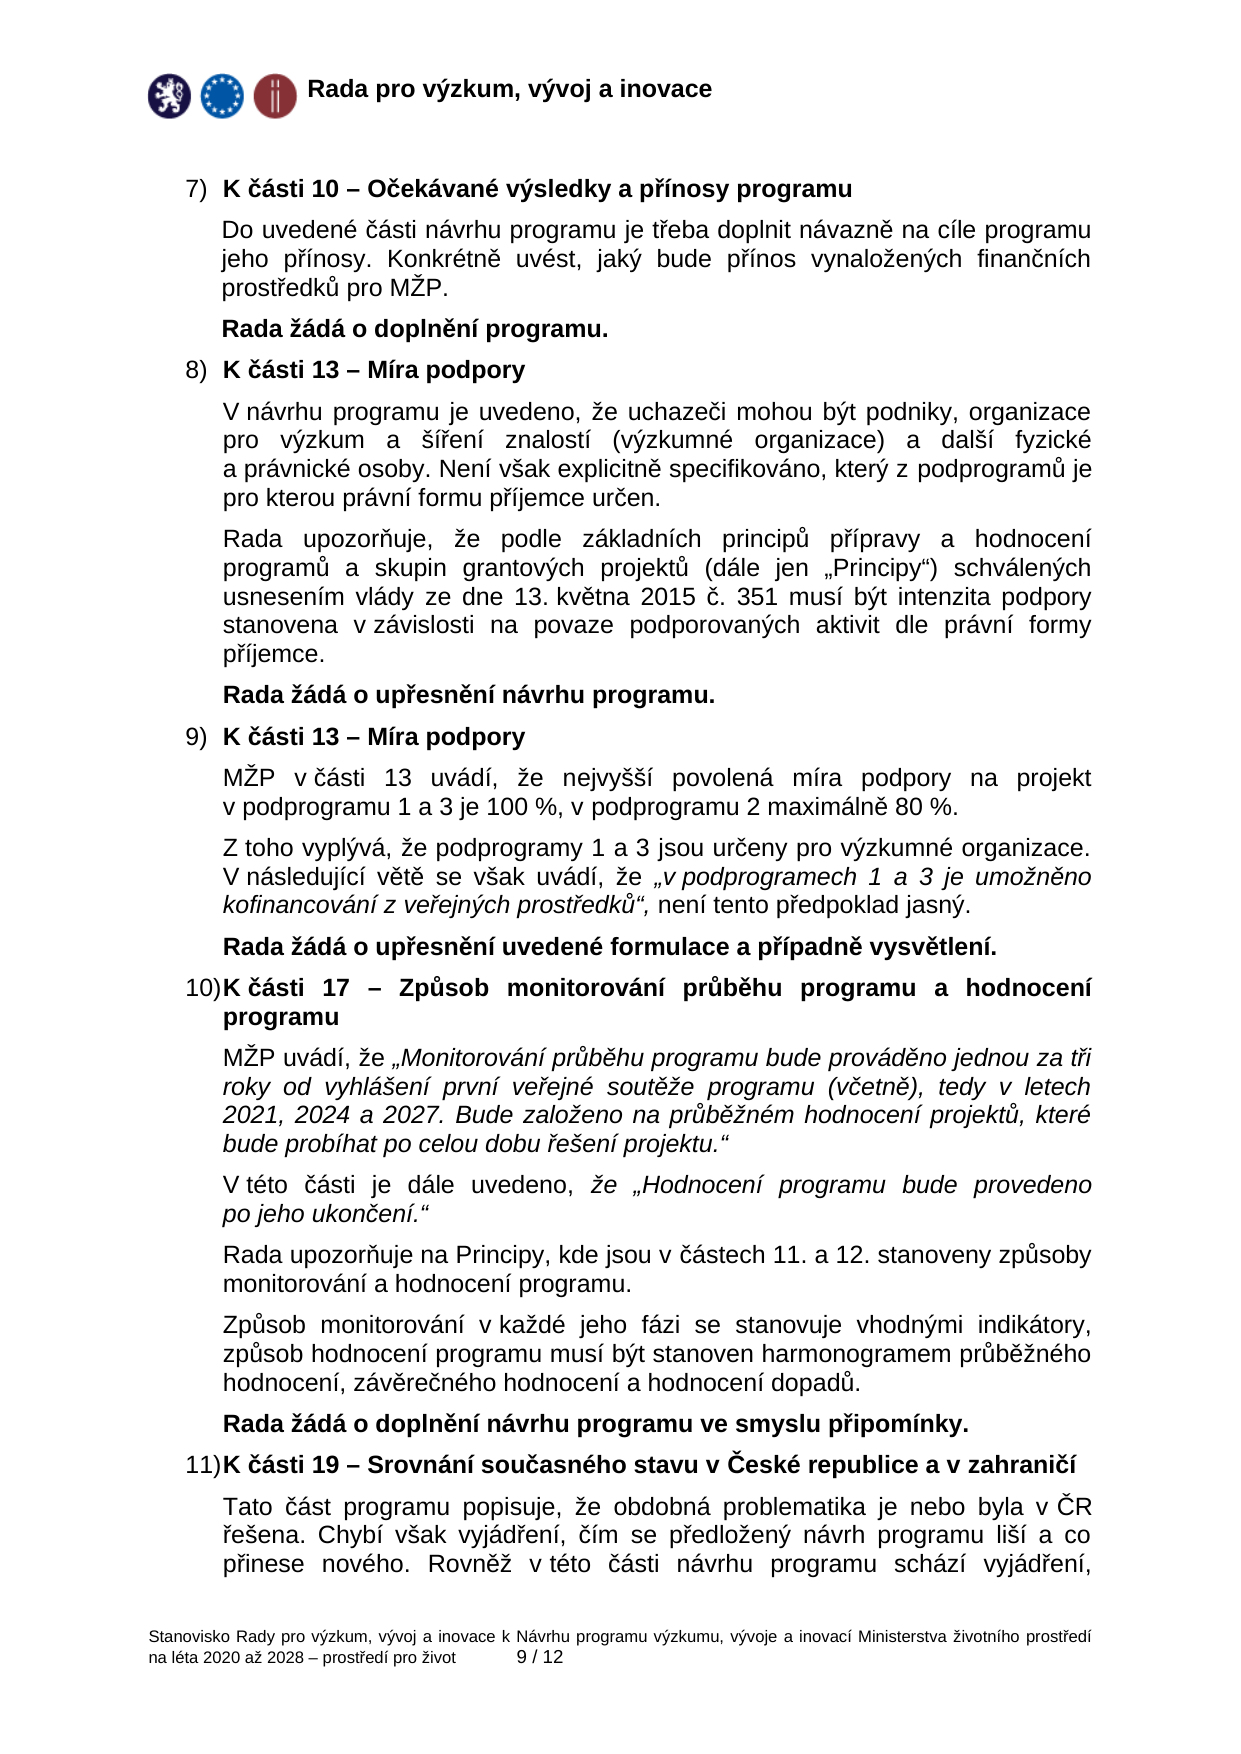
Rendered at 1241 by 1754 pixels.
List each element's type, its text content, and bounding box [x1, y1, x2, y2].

list V návrhu programu je uvedeno, že uchazeči mohou být podniky, organizace pro výzkum a šíření znalostí (výzkumné organizace) a další fyzické a právnické osoby. Není však explicitně specifikováno, který z podprogramů je pro kterou právní formu příjemce určen. [223, 396, 1093, 511]
list K části 17 – Způsob monitorování průběhu programu a hodnocení programu [185, 973, 1093, 1030]
list K části 10 – Očekávané výsledky a přínosy programu [185, 174, 1093, 203]
text Rada žádá o doplnění programu. [148, 314, 1093, 343]
list Rada upozorňuje na Principy, kde jsou v částech 11. a 12. stanoveny způsoby monitorování a hodnocení programu. [223, 1240, 1093, 1298]
list K části 19 – Srovnání současného stavu v České republice a v zahraničí [185, 1450, 1093, 1479]
list Z toho vyplývá, že podprogramy 1 a 3 jsou určeny pro výzkumné organizace. V následující větě se však uvádí, že „v podprogramech 1 a 3 je umožněno kofinancování z veřejných prostředků“, není tento předpoklad jasný. [223, 833, 1093, 919]
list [223, 1491, 1093, 1578]
picture [147, 73, 298, 120]
text Do uvedené části návrhu programu je třeba doplnit návazně na cíle programu jeho přínosy. Konkrétně uvést, jaký bude přínos vynaložených finančních prostředků pro MŽP. [221, 215, 1093, 301]
list Rada žádá o upřesnění návrhu programu. [223, 680, 1093, 709]
list K části 13 – Míra podpory [185, 355, 1093, 384]
list V této části je dále uvedeno, že „Hodnocení programu bude provedeno po jeho ukončení.“ [223, 1170, 1093, 1228]
list Rada žádá o upřesnění uvedené formulace a případně vysvětlení. [223, 931, 1093, 960]
list Způsob monitorování v každé jeho fázi se stanovuje vhodnými indikátory, způsob hodnocení programu musí být stanoven harmonogramem průběžného hodnocení, závěrečného hodnocení a hodnocení dopadů. [223, 1310, 1093, 1396]
list K části 13 – Míra podpory [185, 721, 1093, 750]
list MŽP uvádí, že „Monitorování průběhu programu bude prováděno jednou za tři roky od vyhlášení první veřejné soutěže programu (včetně), tedy v letech 2021, 2024 a 2027. Bude založeno na průběžném hodnocení projektů, které bude probíhat po celou dobu řešení projektu.“ [223, 1043, 1093, 1158]
list MŽP v části 13 uvádí, že nejvyšší povolená míra podpory na projekt v podprogramu 1 a 3 je 100 %, v podprogramu 2 maximálně 80 %. [223, 763, 1093, 820]
list Rada upozorňuje, že podle základních principů přípravy a hodnocení programů a skupin grantových projektů (dále jen „Principy“) schválených usnesením vlády ze dne 13. května 2015 č. 351 musí být intenzita podpory stanovena v závislosti na povaze podporovaných aktivit dle právní formy příjemce. [223, 524, 1093, 668]
list Rada žádá o doplnění návrhu programu ve smyslu připomínky. [223, 1409, 1093, 1438]
